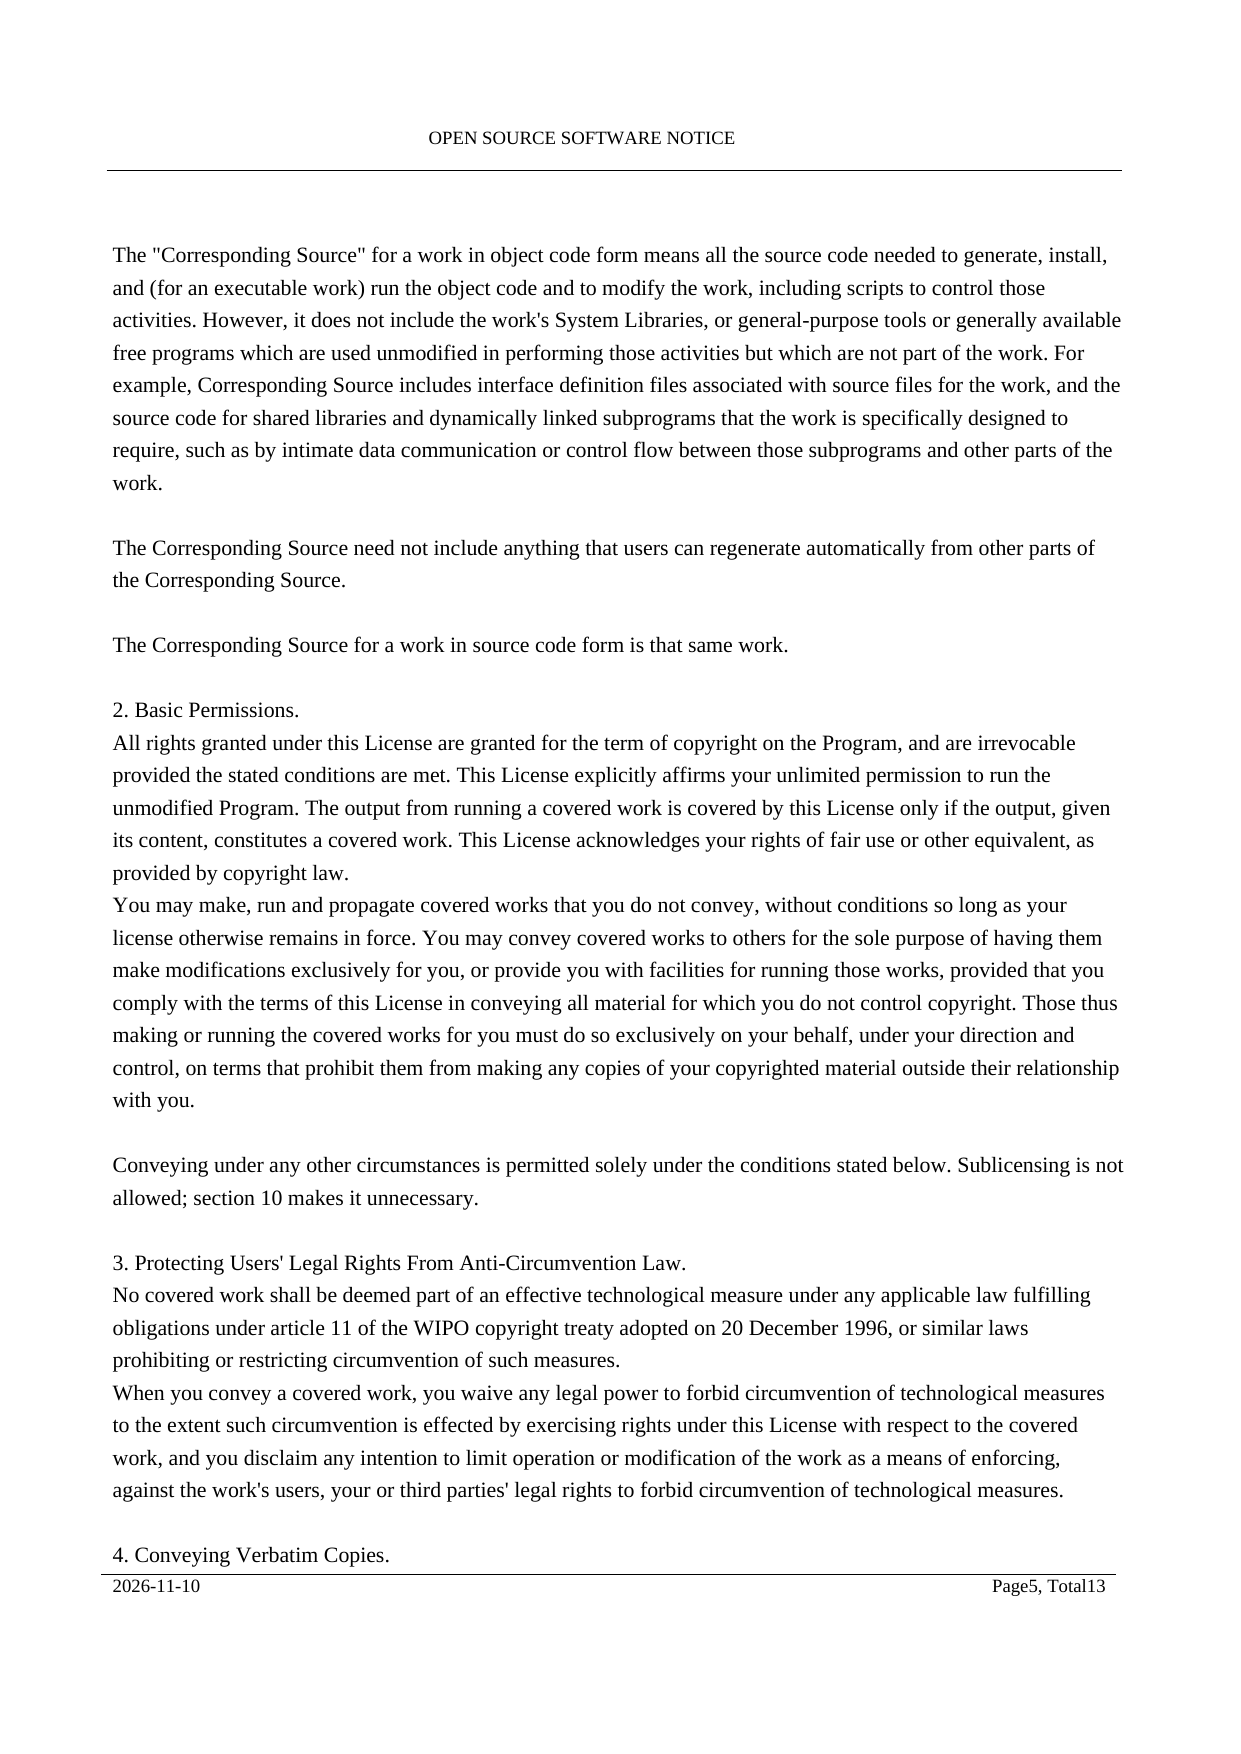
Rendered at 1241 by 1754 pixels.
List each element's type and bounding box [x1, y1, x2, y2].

text [112, 206, 1128, 1571]
